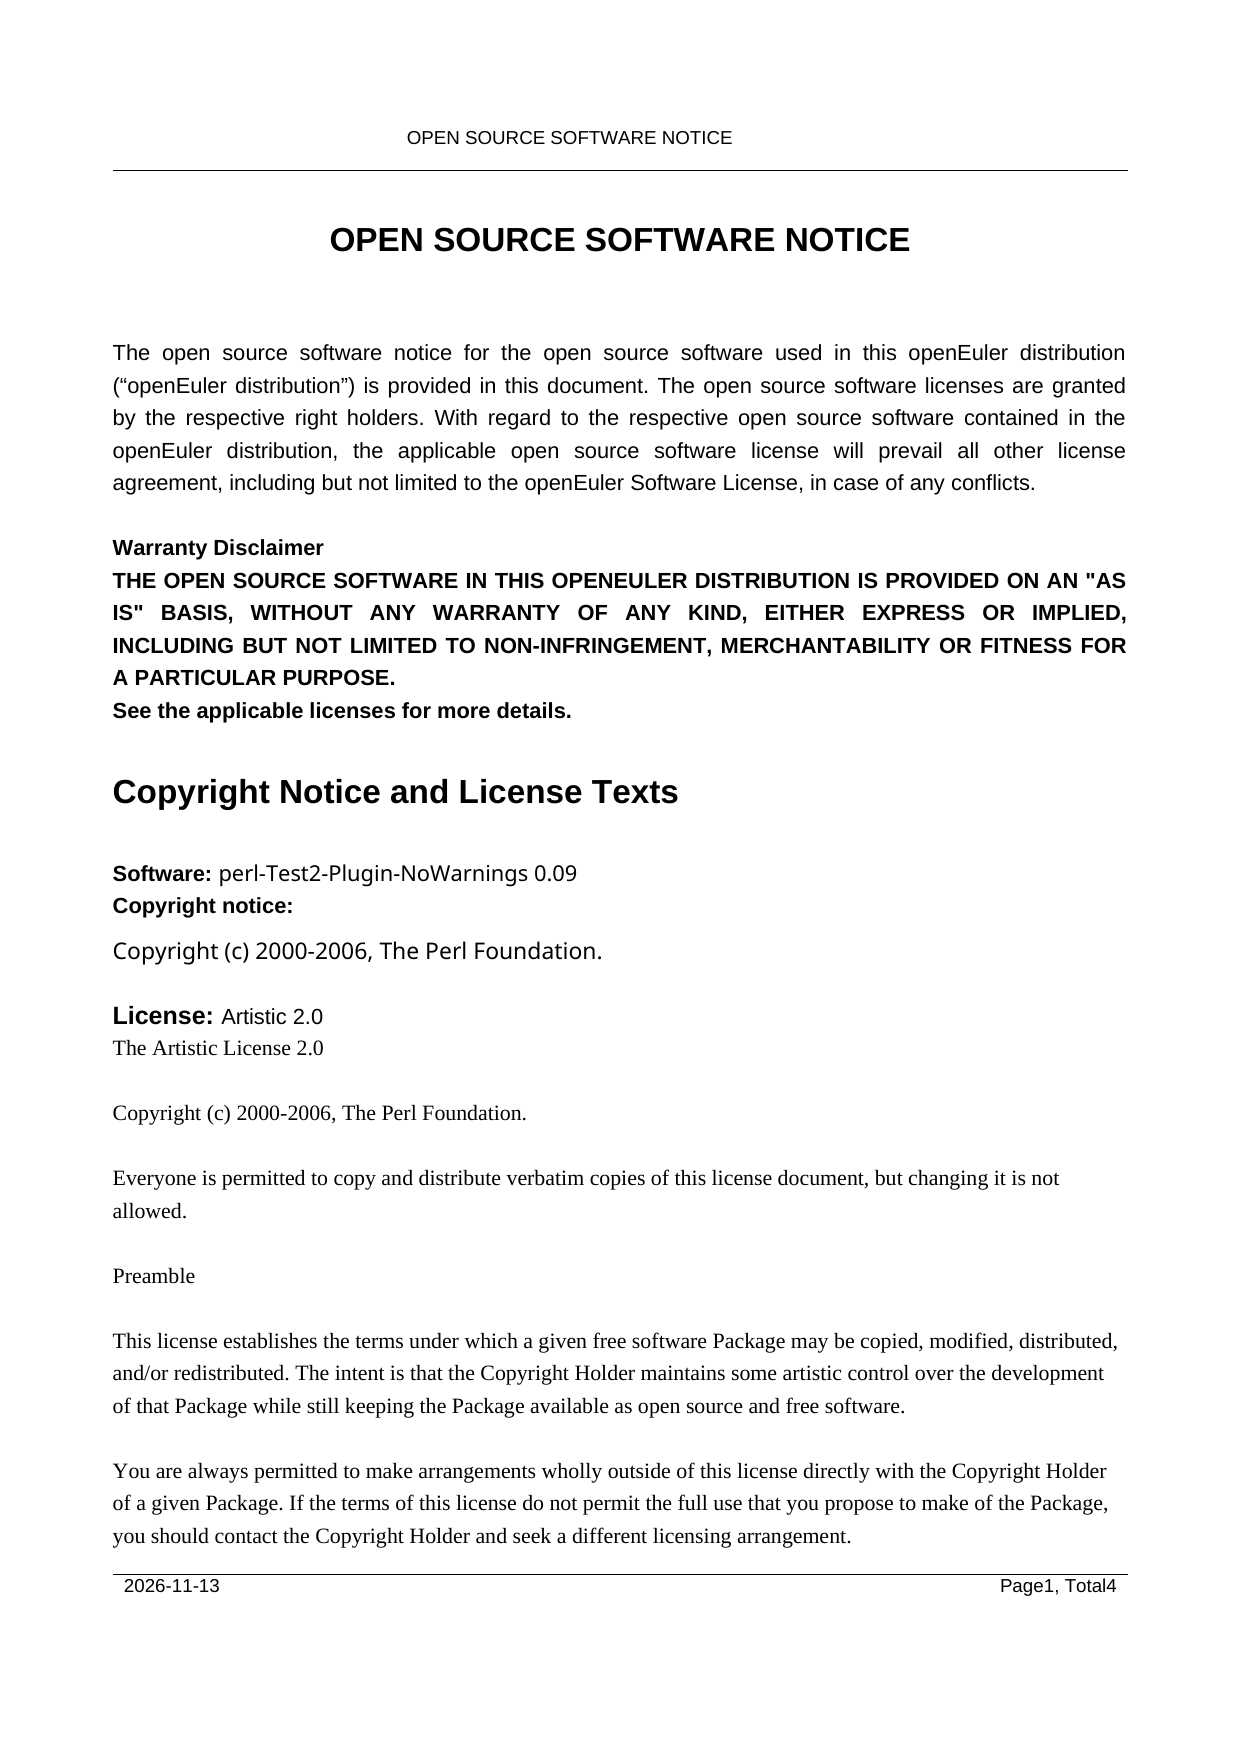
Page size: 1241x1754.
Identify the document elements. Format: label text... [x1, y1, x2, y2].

text Warranty Disclaimer [112, 531, 1128, 564]
text This license establishes the terms under which a given free software Package may be copied, modified, distributed, and/or redistributed. The intent is that the Copyright Holder maintains some artistic control over the development of that Package while still keeping the Package available as open source and free software. [112, 1324, 1128, 1421]
text The open source software notice for the open source software used in this openEuler distribution (“openEuler distribution”) is provided in this document. The open source software licenses are granted by the respective right holders. With regard to the respective open source software contained in the openEuler distribution, the applicable open source software license will prevail all other license agreement, including but not limited to the openEuler Software License, in case of any conflicts. [112, 336, 1128, 499]
text Copyright (c) 2000-2006, The Perl Foundation. [112, 934, 1128, 999]
text You are always permitted to make arrangements wholly outside of this license directly with the Copyright Holder of a given Package. If the terms of this license do not permit the full use that you propose to make of the Package, you should contact the Copyright Holder and seek a different licensing arrangement. [112, 1454, 1128, 1551]
text Copyright (c) 2000-2006, The Perl Foundation. [112, 1096, 1128, 1129]
text Preamble [112, 1259, 1128, 1291]
text THE OPEN SOURCE SOFTWARE IN THIS OPENEULER DISTRIBUTION IS PROVIDED ON AN "AS IS" BASIS, WITHOUT ANY WARRANTY OF ANY KIND, EITHER EXPRESS OR IMPLIED, INCLUDING BUT NOT LIMITED TO NON-INFRINGEMENT, MERCHANTABILITY OR FITNESS FOR A PARTICULAR PURPOSE. See the applicable licenses for more details. [112, 564, 1128, 726]
text OPEN SOURCE SOFTWARE NOTICE [112, 206, 1128, 271]
text The Artistic License 2.0 [112, 1031, 1128, 1064]
text Copyright Notice and License Texts [112, 759, 1128, 824]
text Everyone is permitted to copy and distribute verbatim copies of this license document, but changing it is not allowed. [112, 1161, 1128, 1226]
text License: Artistic 2.0 [112, 999, 1128, 1031]
title Software: perl-Test2-Plugin-NoWarnings 0.09 [112, 856, 1128, 889]
text Copyright notice: [112, 889, 1128, 921]
